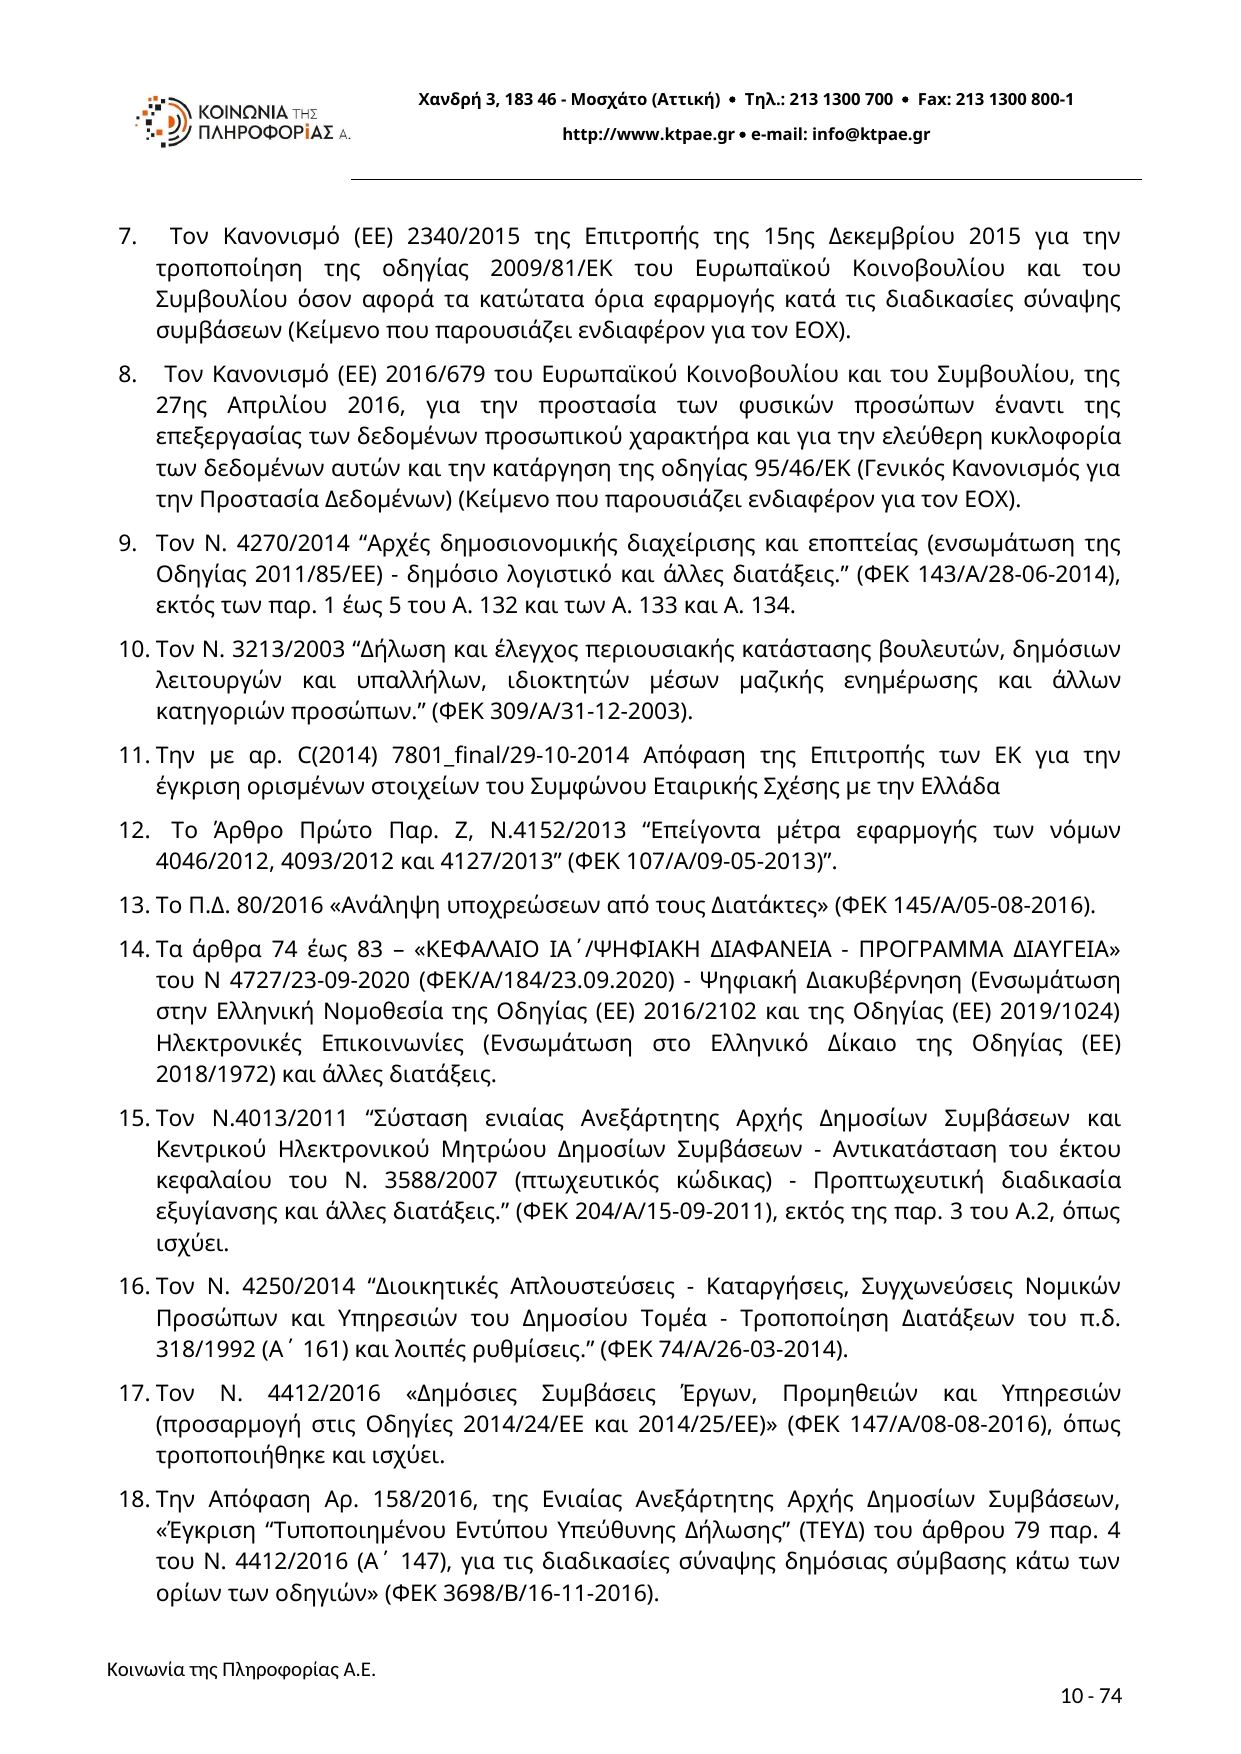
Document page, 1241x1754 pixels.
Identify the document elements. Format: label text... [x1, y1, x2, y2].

list Τον Κανονισμό (ΕΕ) 2016/679 του Ευρωπαϊκού Κοινοβουλίου και του Συμβουλίου, της 27ης Απριλίου 2016, για την προστασία των φυσικών προσώπων έναντι της επεξεργασίας των δεδομένων προσωπικού χαρακτήρα και για την ελεύθερη κυκλοφορία των δεδομένων αυτών και την κατάργηση της οδηγίας 95/46/ΕΚ (Γενικός Κανονισμός για την Προστασία Δεδομένων) (Κείμενο που παρουσιάζει ενδιαφέρον για τον ΕΟΧ). [118, 358, 1122, 514]
list Την Απόφαση Αρ. 158/2016, της Ενιαίας Ανεξάρτητης Αρχής Δημοσίων Συμβάσεων, «Έγκριση “Τυποποιημένου Εντύπου Υπεύθυνης Δήλωσης” (ΤΕΥΔ) του άρθρου 79 παρ. 4 του Ν. 4412/2016 (Α΄ 147), για τις διαδικασίες σύναψης δημόσιας σύμβασης κάτω των ορίων των οδηγιών» (ΦΕΚ 3698/Β/16-11-2016). [118, 1483, 1122, 1608]
list Το Άρθρο Πρώτο Παρ. Ζ, Ν.4152/2013 “Επείγοντα μέτρα εφαρμογής των νόμων 4046/2012, 4093/2012 και 4127/2013” (ΦΕΚ 107/Α/09-05-2013)”. [118, 814, 1122, 877]
list Τον Ν.4013/2011 “Σύσταση ενιαίας Ανεξάρτητης Αρχής Δημοσίων Συμβάσεων και Κεντρικού Ηλεκτρονικού Μητρώου Δημοσίων Συμβάσεων - Αντικατάσταση του έκτου κεφαλαίου του N. 3588/2007 (πτωχευτικός κώδικας) - Προπτωχευτική διαδικασία εξυγίανσης και άλλες διατάξεις.” (ΦΕΚ 204/Α/15-09-2011), εκτός της παρ. 3 του Α.2, όπως ισχύει. [118, 1102, 1122, 1258]
list Τον N. 4270/2014 “Αρχές δημοσιονομικής διαχείρισης και εποπτείας (ενσωμάτωση της Οδηγίας 2011/85/ΕΕ) - δημόσιο λογιστικό και άλλες διατάξεις.” (ΦΕΚ 143/A/28-06-2014), εκτός των παρ. 1 έως 5 του Α. 132 και των Α. 133 και Α. 134. [118, 527, 1122, 620]
list Τον Κανονισμό (ΕΕ) 2340/2015 της Επιτροπής της 15ης Δεκεμβρίου 2015 για την τροποποίηση της οδηγίας 2009/81/ΕΚ του Ευρωπαϊκού Κοινοβουλίου και του Συμβουλίου όσον αφορά τα κατώτατα όρια εφαρμογής κατά τις διαδικασίες σύναψης συμβάσεων (Κείμενο που παρουσιάζει ενδιαφέρον για τον ΕΟΧ). [118, 220, 1122, 345]
list Την με αρ. C(2014) 7801_final/29-10-2014 Απόφαση της Επιτροπής των ΕΚ για την έγκριση ορισμένων στοιχείων του Συμφώνου Εταιρικής Σχέσης με την Ελλάδα [118, 739, 1122, 802]
list Τον Ν. 4250/2014 “Διοικητικές Απλουστεύσεις - Καταργήσεις, Συγχωνεύσεις Νομικών Προσώπων και Υπηρεσιών του Δημοσίου Τομέα - Τροποποίηση Διατάξεων του π.δ. 318/1992 (Α΄ 161) και λοιπές ρυθμίσεις.” (ΦΕΚ 74/Α/26-03-2014). [118, 1270, 1122, 1364]
list Το Π.Δ. 80/2016 «Ανάληψη υποχρεώσεων από τους Διατάκτες» (ΦΕΚ 145/Α/05-08-2016). [118, 889, 1122, 920]
list Τον N. 3213/2003 “Δήλωση και έλεγχος περιουσιακής κατάστασης βουλευτών, δημόσιων λειτουργών και υπαλλήλων, ιδιοκτητών μέσων μαζικής ενημέρωσης και άλλων κατηγοριών προσώπων.” (ΦΕΚ 309/A/31-12-2003). [118, 633, 1122, 727]
list Τον Ν. 4412/2016 «Δημόσιες Συμβάσεις Έργων, Προμηθειών και Υπηρεσιών (προσαρμογή στις Οδηγίες 2014/24/ΕΕ και 2014/25/ΕΕ)» (ΦΕΚ 147/Α/08-08-2016), όπως τροποποιήθηκε και ισχύει. [118, 1377, 1122, 1470]
list Τα άρθρα 74 έως 83 – «ΚΕΦΑΛΑΙΟ ΙΑ΄/ΨΗΦΙΑΚΗ ΔΙΑΦΑΝΕΙΑ - ΠΡΟΓΡΑΜΜΑ ΔΙΑΥΓΕΙΑ» του Ν 4727/23-09-2020 (ΦΕΚ/Α/184/23.09.2020) - Ψηφιακή Διακυβέρνηση (Ενσωμάτωση στην Ελληνική Νομοθεσία της Οδηγίας (ΕΕ) 2016/2102 και της Οδηγίας (ΕΕ) 2019/1024) Ηλεκτρονικές Επικοινωνίες (Ενσωμάτωση στο Ελληνικό Δίκαιο της Οδηγίας (ΕΕ) 2018/1972) και άλλες διατάξεις. [118, 933, 1122, 1089]
picture [129, 87, 351, 154]
